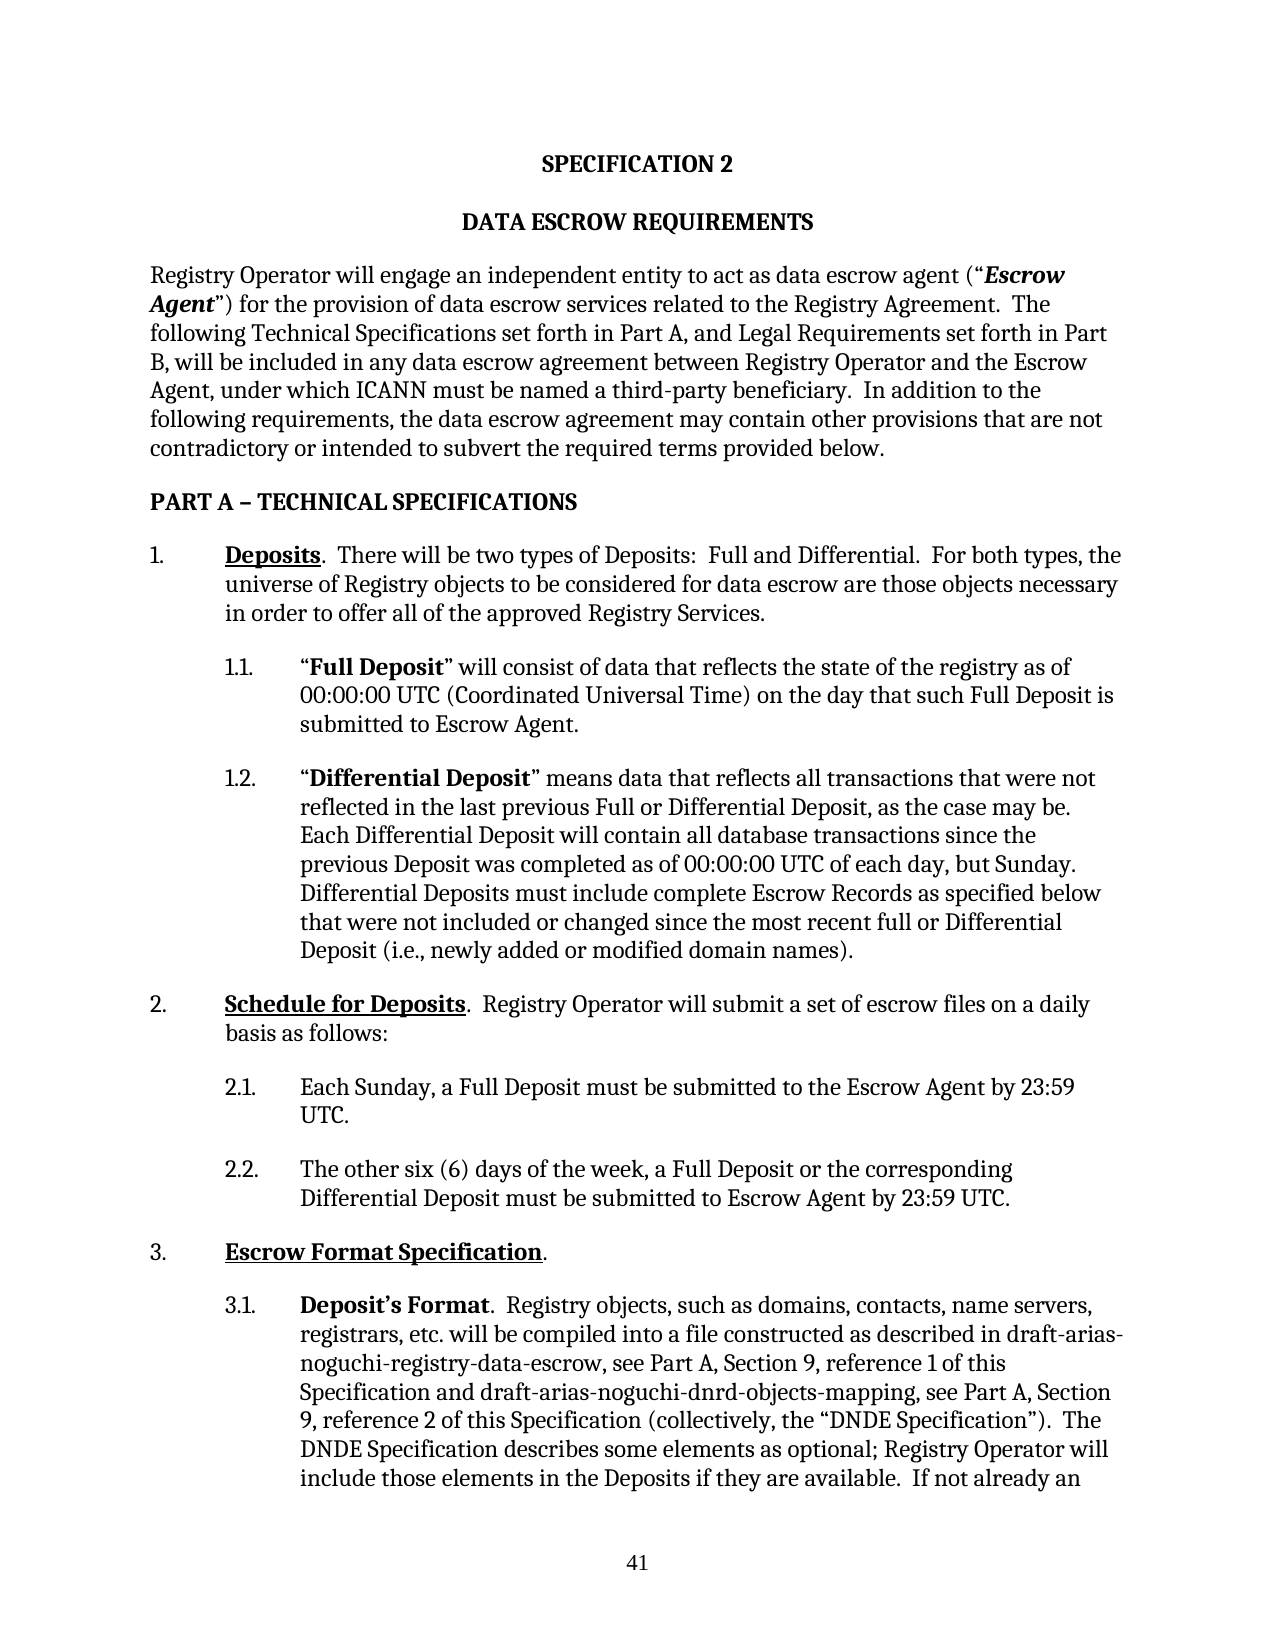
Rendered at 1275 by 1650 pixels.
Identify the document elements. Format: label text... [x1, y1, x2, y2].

text The other six (6) days of the week, a Full Deposit or the corresponding Differential Deposit must be submitted to Escrow Agent by 23:59 UTC. [225, 1155, 1125, 1212]
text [225, 1291, 1125, 1492]
text Schedule for Deposits. Registry Operator will submit a set of escrow files on a daily basis as follows: [150, 990, 1125, 1047]
text Escrow Format Specification. [150, 1237, 1125, 1266]
text DATA ESCROW REQUIREMENTS [150, 150, 1125, 236]
text “Differential Deposit” means data that reflects all transactions that were not reflected in the last previous Full or Differential Deposit, as the case may be. Each Differential Deposit will contain all database transactions since the previous Deposit was completed as of 00:00:00 UTC of each day, but Sunday. Differential Deposits must include complete Escrow Records as specified below that were not included or changed since the most recent full or Differential Deposit (i.e., newly added or modified domain names). [225, 764, 1125, 965]
text PART A – TECHNICAL SPECIFICATIONS [150, 487, 1125, 516]
text Deposits. There will be two types of Deposits: Full and Differential. For both types, the universe of Registry objects to be considered for data escrow are those objects necessary in order to offer all of the approved Registry Services. [150, 541, 1125, 627]
text Each Sunday, a Full Deposit must be submitted to the Escrow Agent by 23:59 UTC. [225, 1072, 1125, 1130]
text Registry Operator will engage an independent entity to act as data escrow agent (“Escrow Agent”) for the provision of data escrow services related to the Registry Agreement. The following Technical Specifications set forth in Part A, and Legal Requirements set forth in Part B, will be included in any data escrow agreement between Registry Operator and the Escrow Agent, under which ICANN must be named a third-party beneficiary. In addition to the following requirements, the data escrow agreement may contain other provisions that are not contradictory or intended to subvert the required terms provided below. [150, 261, 1125, 462]
text “Full Deposit” will consist of data that reflects the state of the registry as of 00:00:00 UTC (Coordinated Universal Time) on the day that such Full Deposit is submitted to Escrow Agent. [225, 652, 1125, 739]
